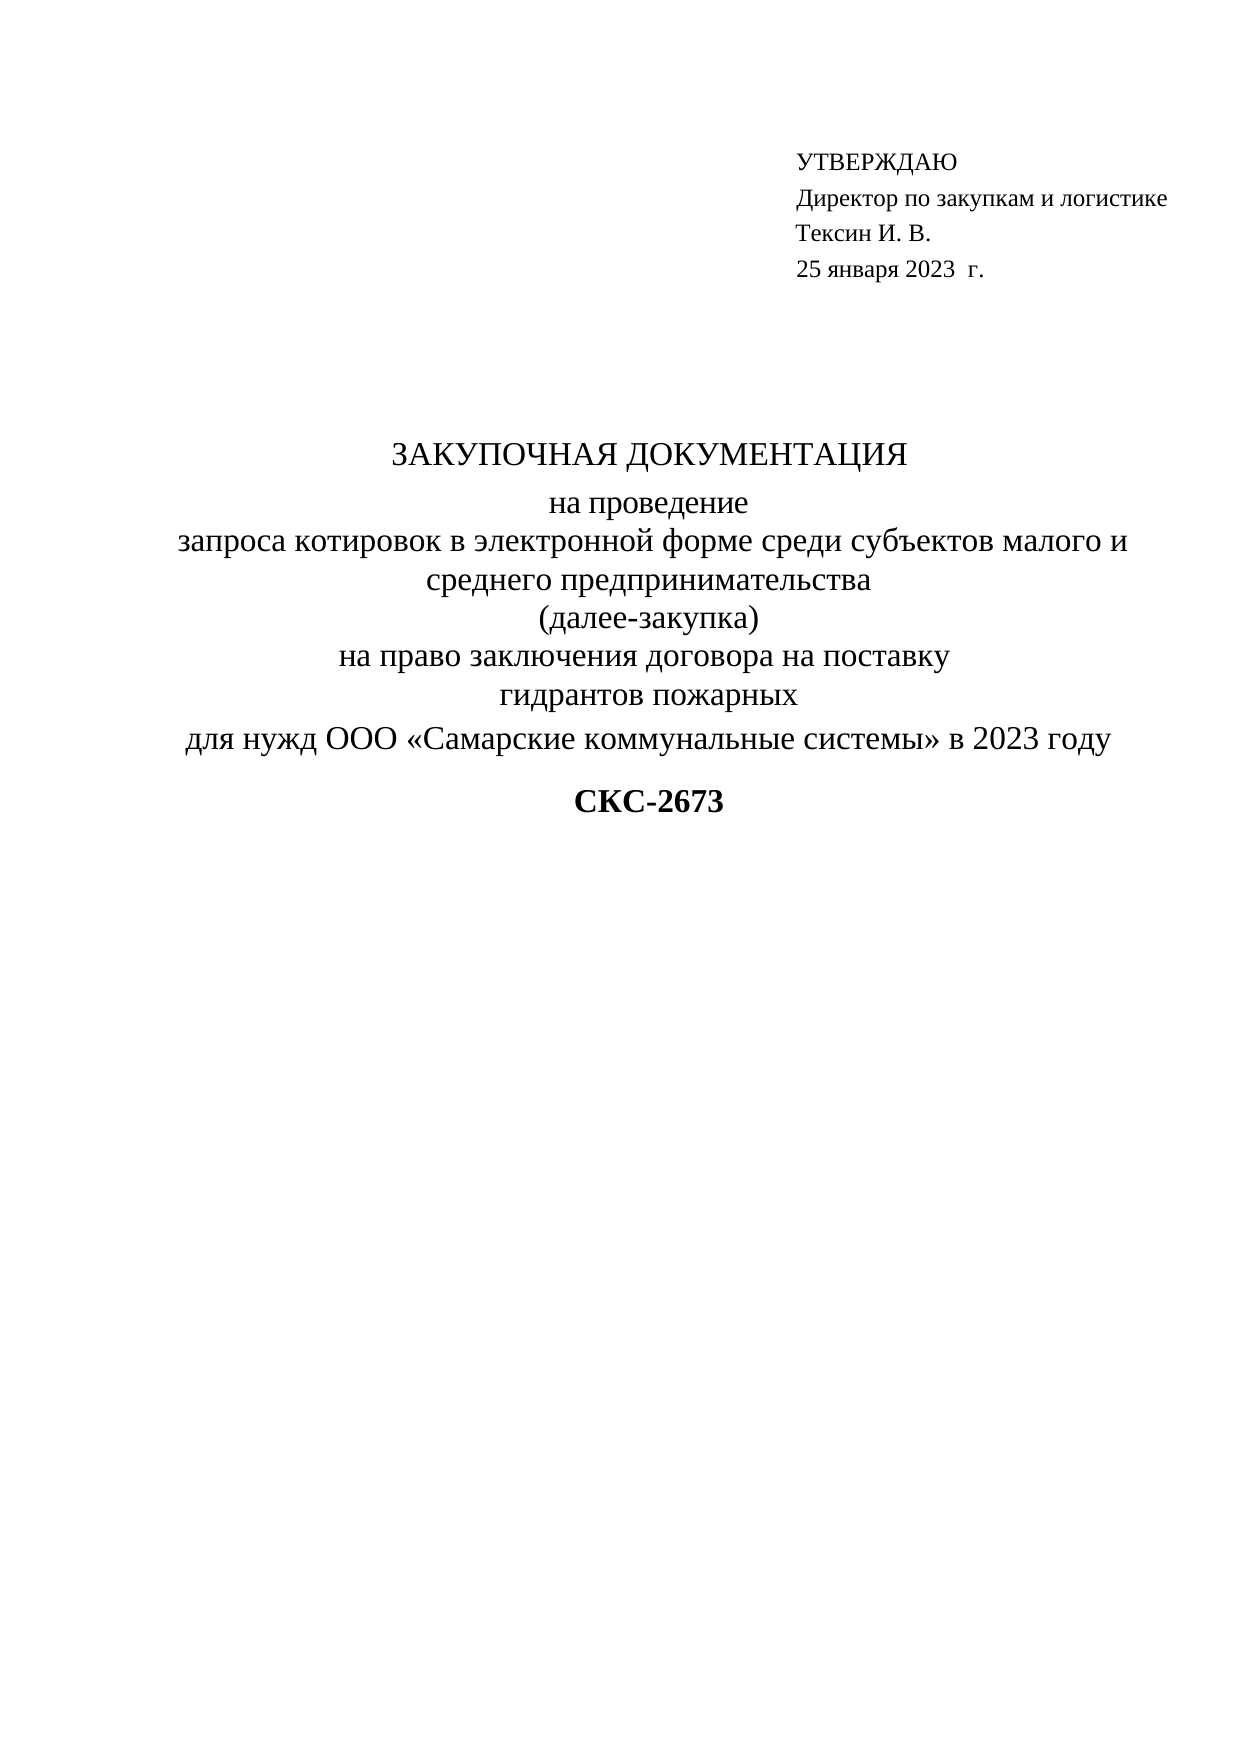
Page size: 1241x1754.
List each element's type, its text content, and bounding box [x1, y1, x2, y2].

text запроса котировок в электронной форме среди субъектов малого и среднего предпринимательства [131, 520, 1166, 597]
text на право заключения договора на поставку гидрантов пожарных [131, 635, 1166, 712]
text (далее-закупка) [131, 597, 1166, 635]
text СКС-2673 [131, 782, 1166, 820]
text на проведение [131, 482, 1166, 520]
text 25 января 2023 г. [131, 254, 1168, 283]
text УТВЕРЖДАЮ [796, 147, 1168, 175]
text ЗАКУПОЧНАЯ ДОКУМЕНТАЦИЯ [131, 434, 1168, 472]
text Тексин И. В. [131, 218, 1168, 247]
text для нужд ООО «Самарские коммунальные системы» в 2023 году [131, 718, 1166, 757]
text Директор по закупкам и логистике [131, 183, 1168, 211]
